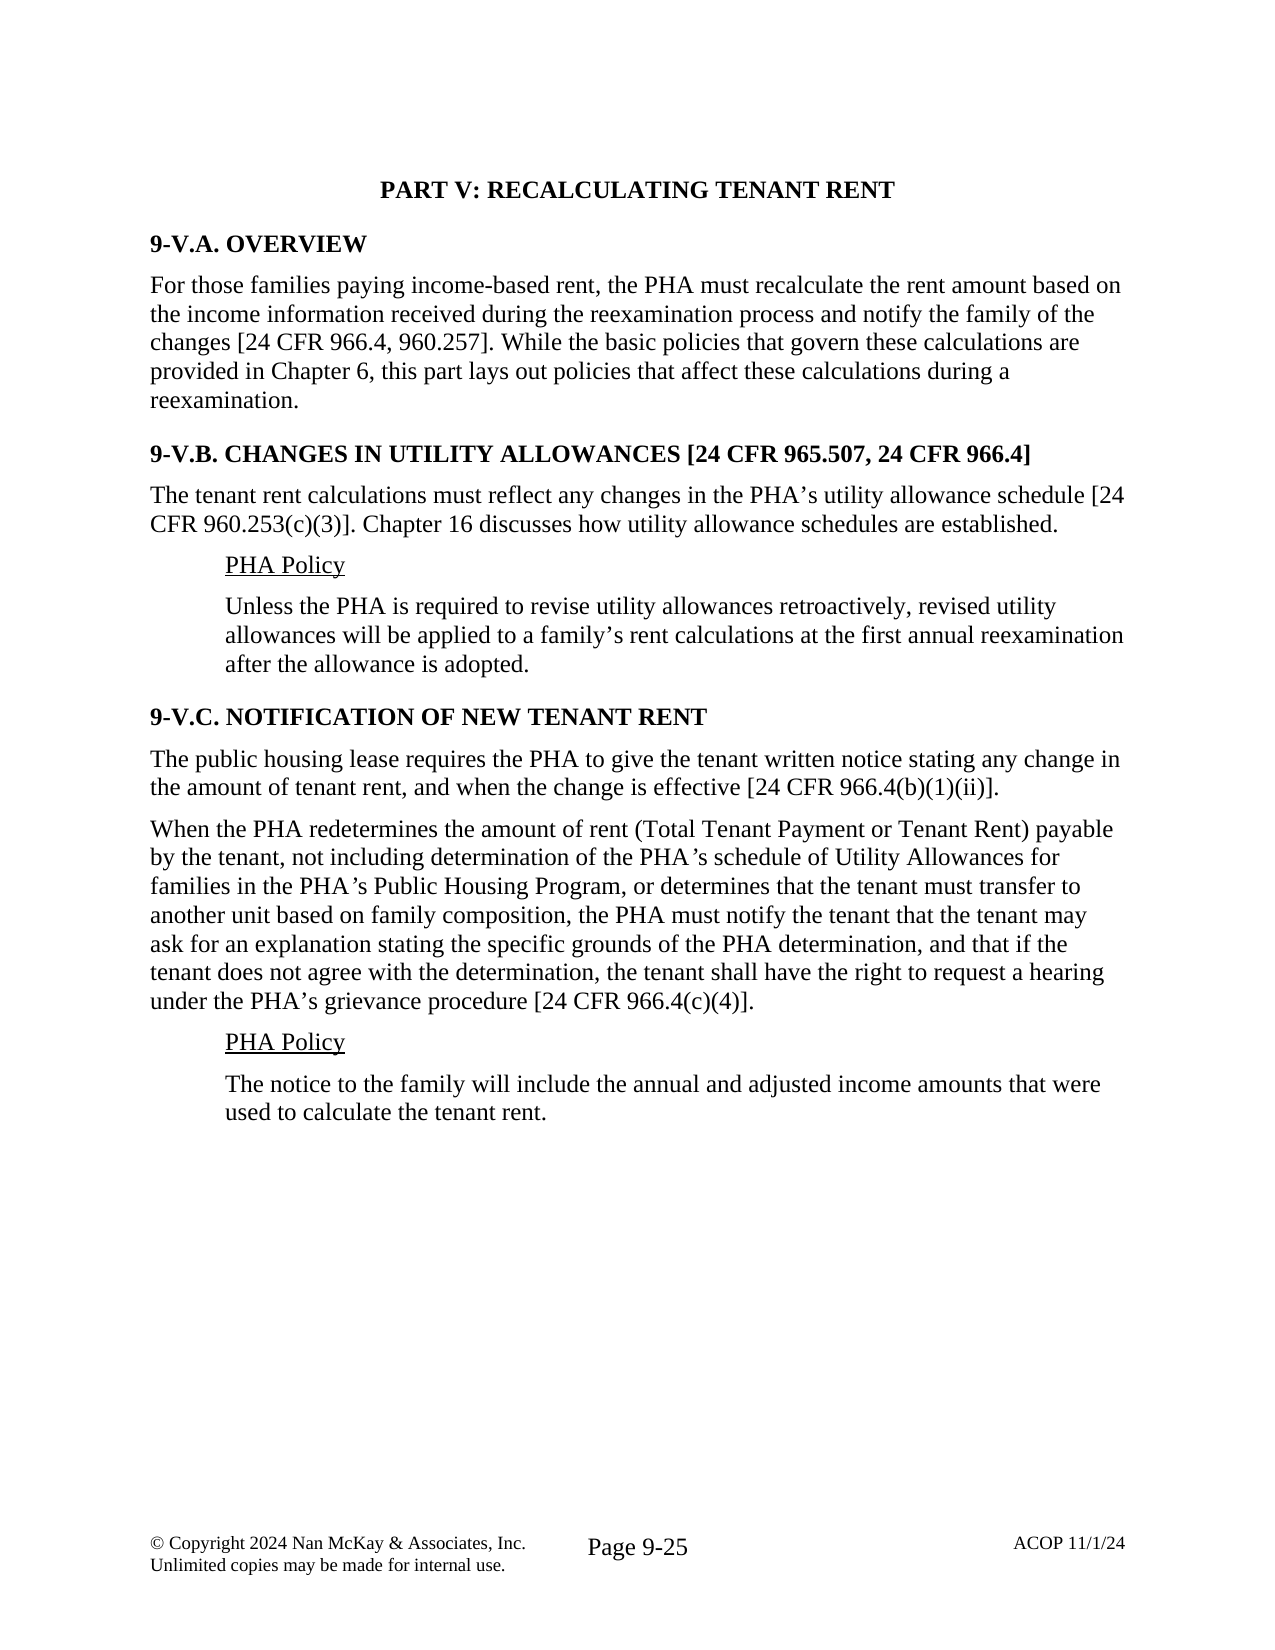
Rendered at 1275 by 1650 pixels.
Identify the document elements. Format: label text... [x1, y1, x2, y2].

text PHA Policy [225, 550, 1125, 579]
text The public housing lease requires the PHA to give the tenant written notice stating any change in the amount of tenant rent, and when the change is effective [24 CFR 966.4(b)(1)(ii)]. [150, 744, 1125, 801]
text When the PHA redetermines the amount of rent (Total Tenant Payment or Tenant Rent) payable by the tenant, not including determination of the PHA’s schedule of Utility Allowances for families in the PHA’s Public Housing Program, or determines that the tenant must transfer to another unit based on family composition, the PHA must notify the tenant that the tenant may ask for an explanation stating the specific grounds of the PHA determination, and that if the tenant does not agree with the determination, the tenant shall have the right to request a hearing under the PHA’s grievance procedure [24 CFR 966.4(c)(4)]. [150, 814, 1125, 1015]
text Unless the PHA is required to revise utility allowances retroactively, revised utility allowances will be applied to a family’s rent calculations at the first annual reexamination after the allowance is adopted. [225, 591, 1125, 677]
text PHA Policy [225, 1027, 1125, 1056]
text The tenant rent calculations must reflect any changes in the PHA’s utility allowance schedule [24 CFR 960.253(c)(3)]. Chapter 16 discusses how utility allowance schedules are established. [150, 480, 1125, 537]
text 9-V.B. CHANGES IN UTILITY ALLOWANCES [24 CFR 965.507, 24 CFR 966.4] [150, 439, 1125, 467]
text For those families paying income-based rent, the PHA must recalculate the rent amount based on the income information received during the reexamination process and notify the family of the changes [24 CFR 966.4, 960.257]. While the basic policies that govern these calculations are provided in Chapter 6, this part lays out policies that affect these calculations during a reexamination. [150, 270, 1125, 414]
text The notice to the family will include the annual and adjusted income amounts that were used to calculate the tenant rent. [225, 1069, 1125, 1126]
text 9-V.A. OVERVIEW [150, 229, 1125, 257]
text PART V: RECALCULATING TENANT RENT [150, 175, 1125, 204]
text 9-V.C. NOTIFICATION OF NEW TENANT RENT [150, 702, 1125, 731]
